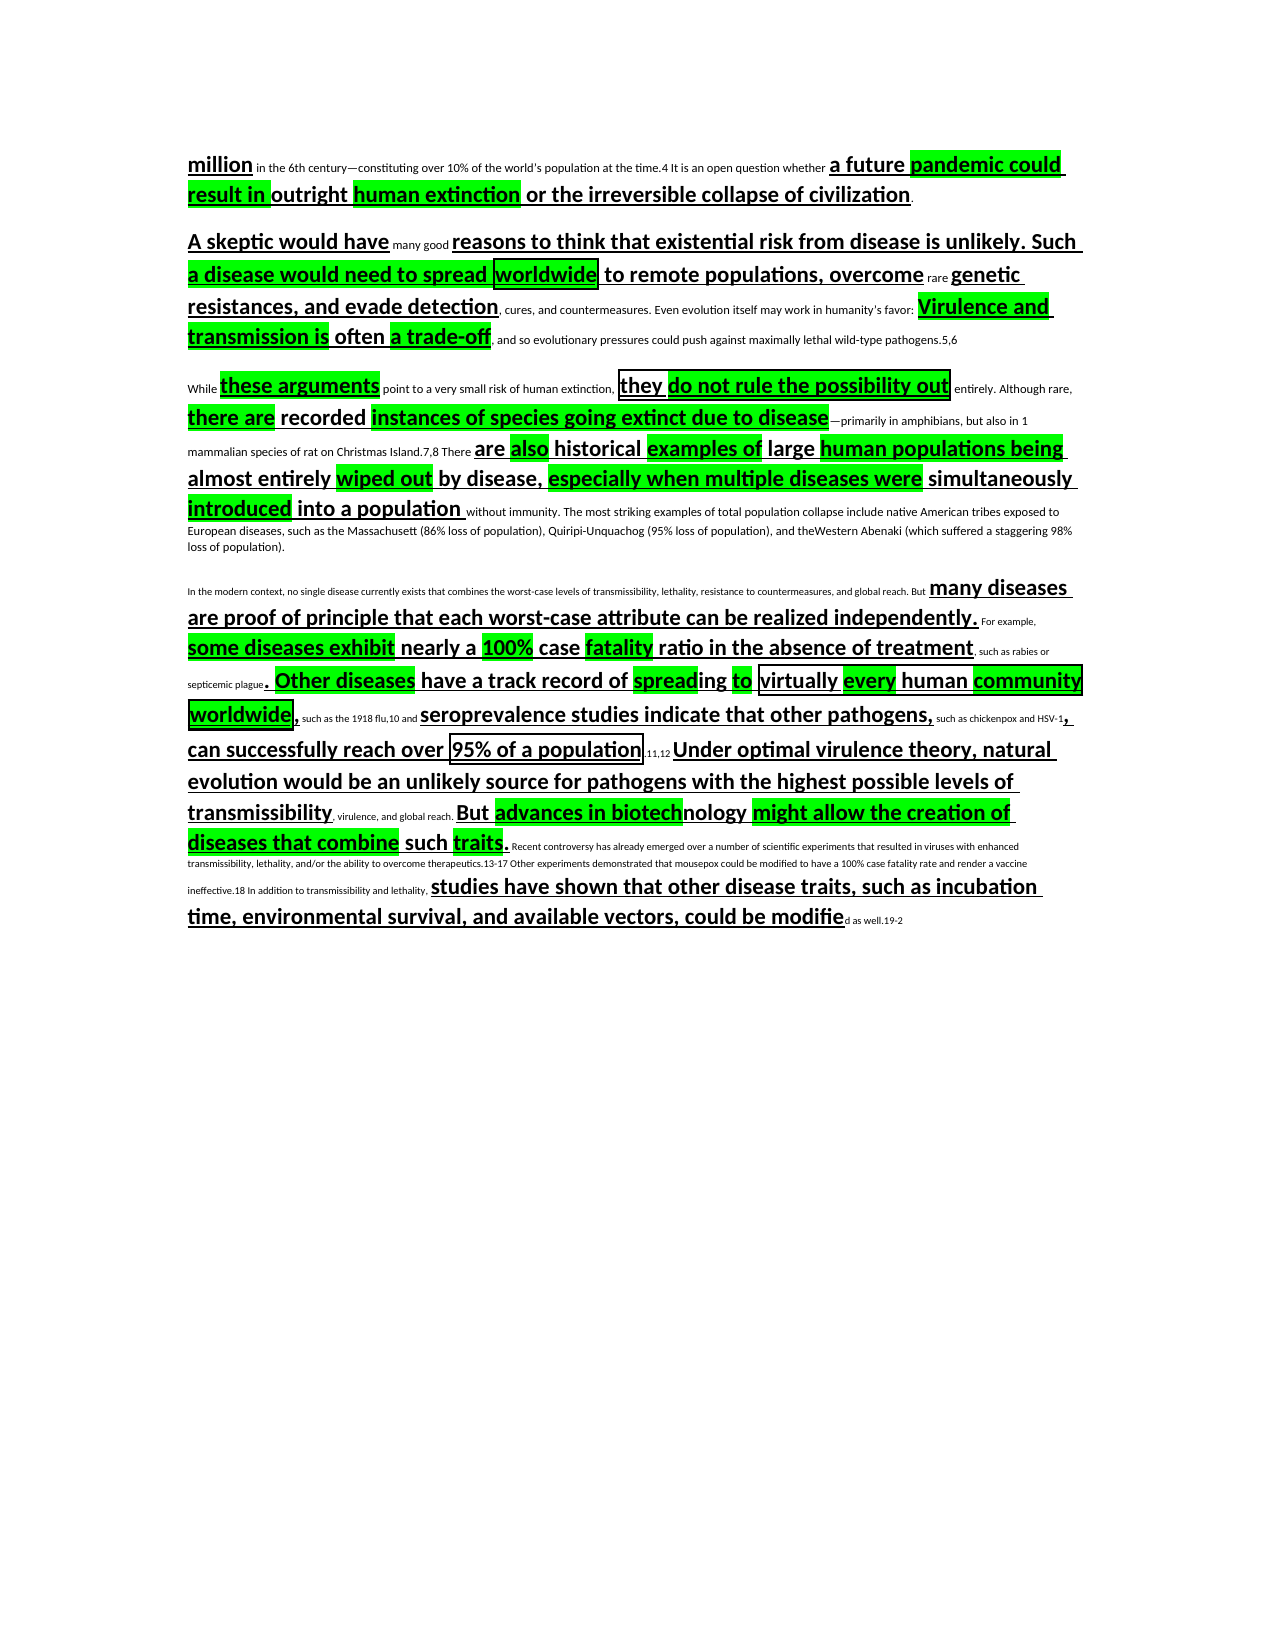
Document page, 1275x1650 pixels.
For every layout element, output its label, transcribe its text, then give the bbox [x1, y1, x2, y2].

text A skeptic would have many good reasons to think that existential risk from disease is unlikely. Such a disease would need to spread worldwide to remote populations, overcome rare genetic resistances, and evade detection, cures, and countermeasures. Even evolution itself may work in humanity’s favor: Virulence and transmission is often a trade-off, and so evolutionary pressures could push against maximally lethal wild-type pathogens.5,6 [187, 227, 1087, 350]
text In the modern context, no single disease currently exists that combines the worst-case levels of transmissibility, lethality, resistance to countermeasures, and global reach. But many diseases are proof of principle that each worst-case attribute can be realized independently. For example, some diseases exhibit nearly a 100% case fatality ratio in the absence of treatment, such as rabies or septicemic plague. Other diseases have a track record of spreading to virtually every human community worldwide, such as the 1918 flu,10 and seroprevalence studies indicate that other pathogens, such as chickenpox and HSV-1, can successfully reach over 95% of a population.11,12 Under optimal virulence theory, natural evolution would be an unlikely source for pathogens with the highest possible levels of transmissibility, virulence, and global reach. But advances in biotechnology might allow the creation of diseases that combine such traits. Recent controversy has already emerged over a number of scientific experiments that resulted in viruses with enhanced transmissibility, lethality, and/or the ability to overcome therapeutics.13-17 Other experiments demonstrated that mousepox could be modified to have a 100% case fatality rate and render a vaccine ineffective.18 In addition to transmissibility and lethality, studies have shown that other disease traits, such as incubation time, environmental survival, and available vectors, could be modified as well.19-2 [187, 573, 1087, 930]
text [187, 150, 1087, 208]
text While these arguments point to a very small risk of human extinction, they do not rule the possibility out entirely. Although rare, there are recorded instances of species going extinct due to disease—primarily in amphibians, but also in 1 mammalian species of rat on Christmas Island.7,8 There are also historical examples of large human populations being almost entirely wiped out by disease, especially when multiple diseases were simultaneously introduced into a population without immunity. The most striking examples of total population collapse include native American tribes exposed to European diseases, such as the Massachusett (86% loss of population), Quiripi-Unquachog (95% loss of population), and theWestern Abenaki (which suffered a staggering 98% loss of population). [187, 369, 1087, 555]
